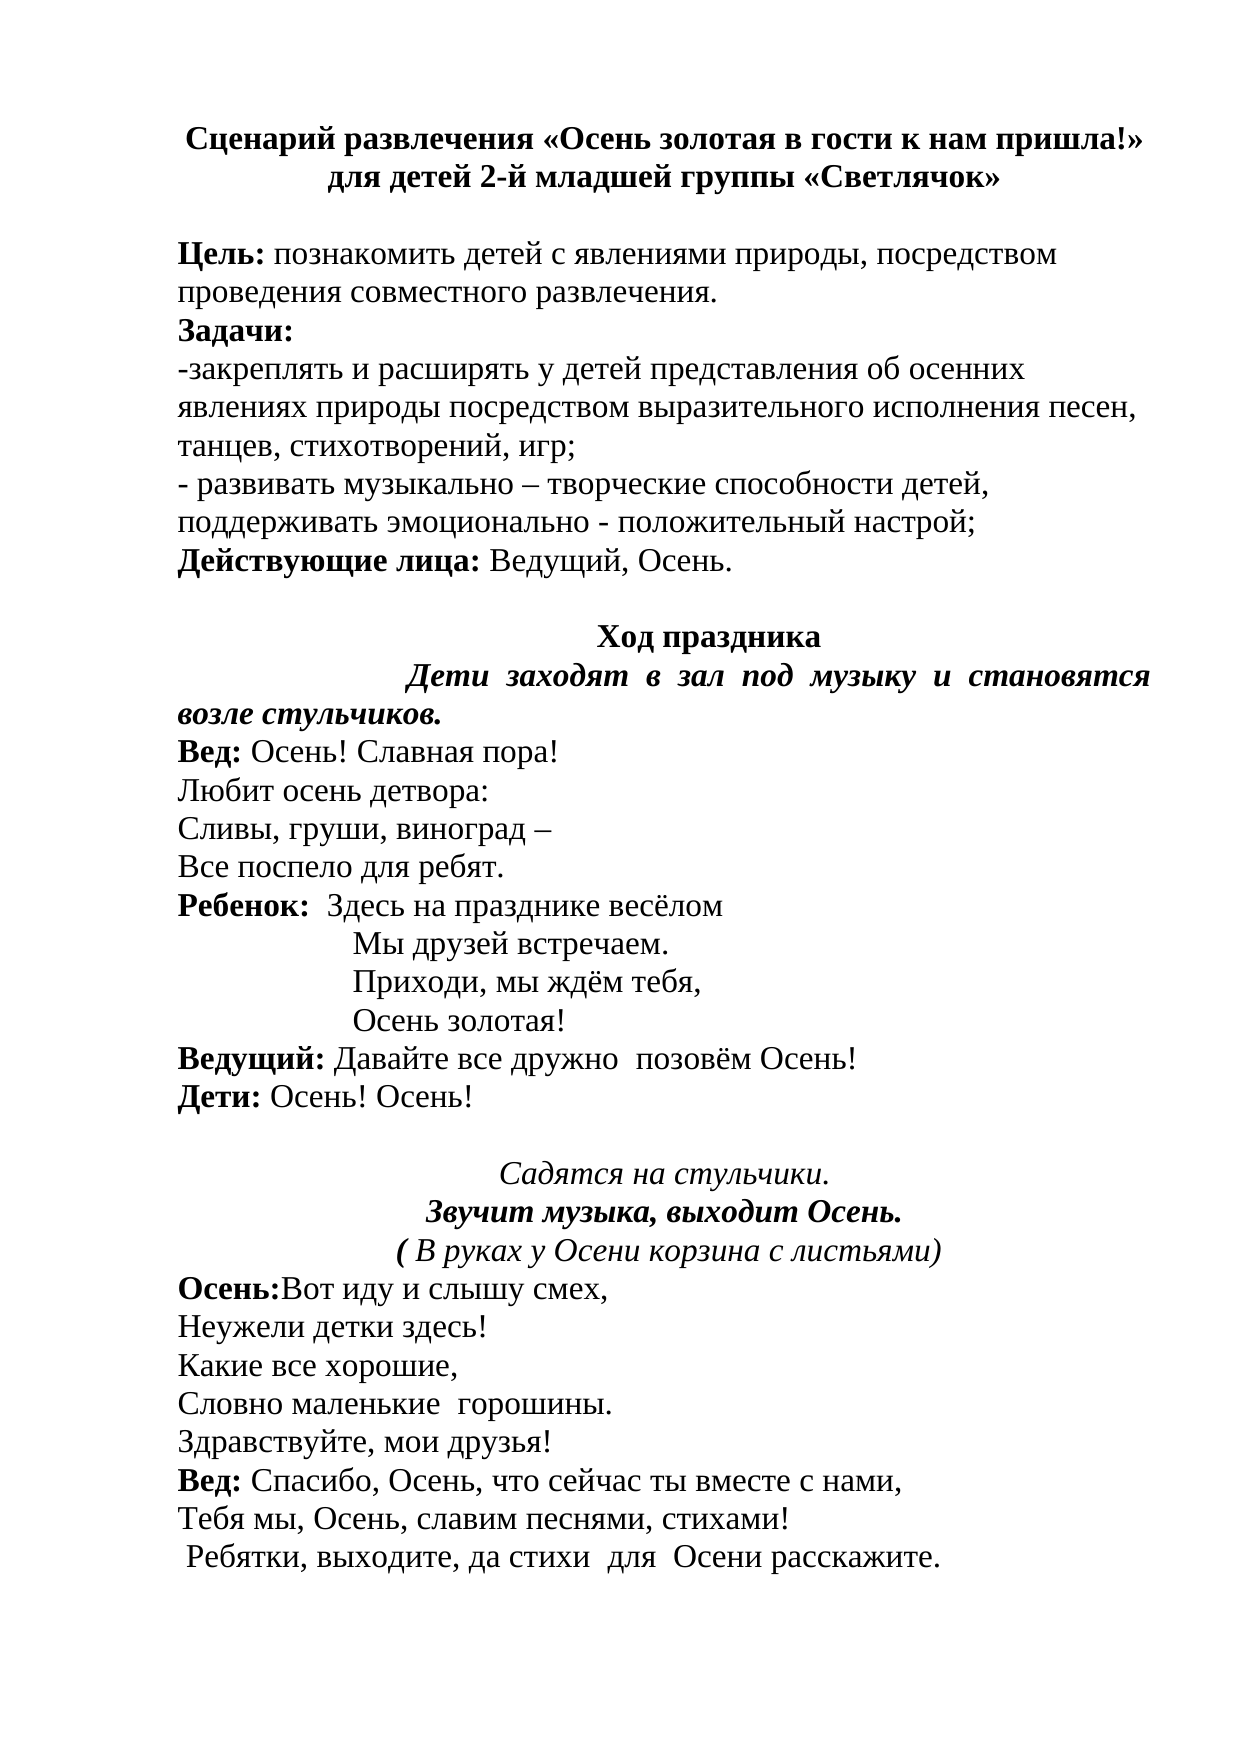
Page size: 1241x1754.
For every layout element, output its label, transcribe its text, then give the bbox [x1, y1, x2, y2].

text Цель: познакомить детей с явлениями природы, посредством проведения совместного развлечения. [177, 233, 1152, 310]
text Мы друзей встречаем. [177, 923, 1152, 961]
text Дети заходят в зал под музыку и становятся возле стульчиков. [177, 655, 1152, 731]
text Какие все хорошие, [177, 1345, 1152, 1383]
text Задачи: [177, 310, 1152, 348]
text Ход праздника [177, 616, 1152, 655]
text - развивать музыкально – творческие способности детей, поддерживать эмоционально - положительный настрой; [177, 463, 1152, 540]
text Действующие лица: Ведущий, Осень. [177, 540, 1152, 578]
text Приходи, мы ждём тебя, [177, 961, 1152, 1000]
text Садятся на стульчики. [177, 1153, 1152, 1191]
text Тебя мы, Осень, славим песнями, стихами! [177, 1498, 1152, 1536]
text -закреплять и расширять у детей представления об осенних явлениях природы посредством выразительного исполнения песен, танцев, стихотворений, игр; [177, 348, 1152, 463]
text Вед: Осень! Славная пора! [177, 731, 1152, 770]
text Ведущий: Давайте все дружно позовём Осень! [177, 1038, 1152, 1076]
text Все поспело для ребят. [177, 846, 1152, 885]
text Дети: Осень! Осень! [177, 1076, 1152, 1115]
text Неужели детки здесь! [177, 1306, 1152, 1345]
text Словно маленькие горошины. [177, 1383, 1152, 1421]
text Вед: Спасибо, Осень, что сейчас ты вместе с нами, [177, 1460, 1152, 1498]
text Любит осень детвора: [177, 770, 1152, 808]
text Осень золотая! [177, 1000, 1152, 1038]
text Ребенок: Здесь на празднике весёлом [177, 885, 1152, 923]
text Здравствуйте, мои друзья! [177, 1421, 1152, 1460]
text ( В руках у Осени корзина с листьями) [177, 1230, 1152, 1268]
text Сценарий развлечения «Осень золотая в гости к нам пришла!» [177, 118, 1152, 156]
text Звучит музыка, выходит Осень. [177, 1191, 1152, 1230]
text Осень:Вот иду и слышу смех, [177, 1268, 1152, 1306]
text Сливы, груши, виноград – [177, 808, 1152, 846]
text Ребятки, выходите, да стихи для Осени расскажите. [177, 1536, 1152, 1575]
text для детей 2-й младшей группы «Светлячок» [177, 156, 1152, 195]
